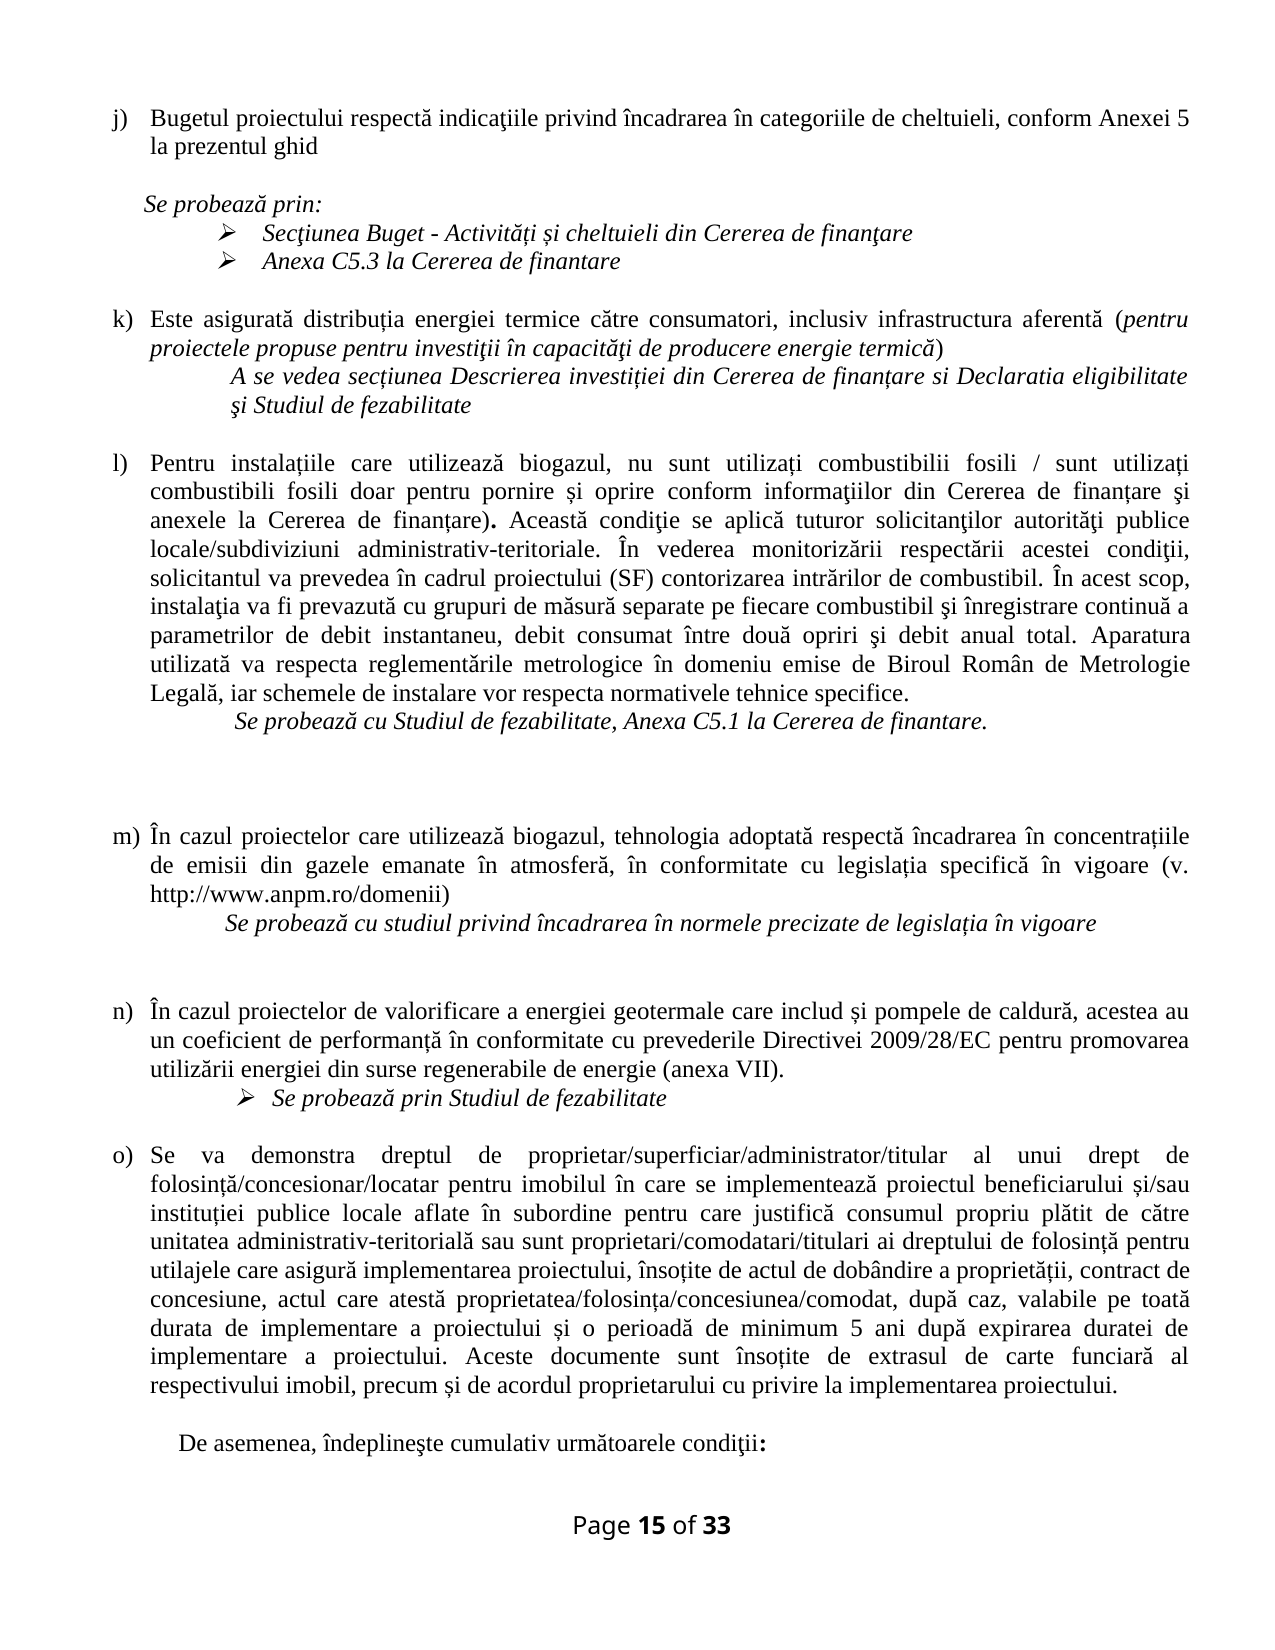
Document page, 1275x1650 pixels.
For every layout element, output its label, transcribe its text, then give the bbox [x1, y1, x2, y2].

list Pentru instalațiile care utilizează biogazul, nu sunt utilizați combustibilii fosili / sunt utilizați combustibili fosili doar pentru pornire și oprire conform informaţiilor din Cererea de finanțare şi anexele la Cererea de finanțare). Această condiţie se aplică tuturor solicitanţilor autorităţi publice locale/subdiviziuni administrativ-teritoriale. În vederea monitorizării respectării acestei condiţii, solicitantul va prevedea în cadrul proiectului (SF) contorizarea intrărilor de combustibil. În acest scop, instalaţia va fi prevazută cu grupuri de măsură separate pe fiecare combustibil şi înregistrare continuă a parametrilor de debit instantaneu, debit consumat între două opriri şi debit anual total. Aparatura utilizată va respecta reglementǎrile metrologice în domeniu emise de Biroul Român de Metrologie Legală, iar schemele de instalare vor respecta normativele tehnice specifice. [112, 448, 1191, 706]
text Se probează cu Studiul de fezabilitate, Anexa C5.1 la Cererea de finantare. [234, 706, 1191, 735]
list Este asigurată distribuția energiei termice către consumatori, inclusiv infrastructura aferentă (pentru proiectele propuse pentru investiţii în capacităţi de producere energie termică) [112, 304, 1191, 361]
text De asemenea, îndeplineşte cumulativ următoarele condiţii: [112, 1428, 1191, 1456]
text Se probează prin: [112, 189, 1191, 218]
list Anexa C5.3 la Cererea de finantare [216, 246, 1191, 275]
list În cazul proiectelor de valorificare a energiei geotermale care includ și pompele de caldură, acestea au un coeficient de performanță în conformitate cu prevederile Directivei 2009/28/EC pentru promovarea utilizării energiei din surse regenerabile de energie (anexa VII). [112, 996, 1191, 1083]
list Se probează prin Studiul de fezabilitate [234, 1083, 1191, 1111]
text A se vedea secțiunea Descrierea investiției din Cererea de finanțare si Declaratia eligibilitate şi Studiul de fezabilitate [231, 361, 1191, 419]
list Secţiunea Buget - Activități și cheltuieli din Cererea de finanţare [216, 218, 1191, 246]
list Se va demonstra dreptul de proprietar/superficiar/administrator/titular al unui drept de folosință/concesionar/locatar pentru imobilul în care se implementează proiectul beneficiarului și/sau instituției publice locale aflate în subordine pentru care justifică consumul propriu plătit de către unitatea administrativ-teritorială sau sunt proprietari/comodatari/titulari ai dreptului de folosință pentru utilajele care asigură implementarea proiectului, însoțite de actul de dobândire a proprietății, contract de concesiune, actul care atestă proprietatea/folosința/concesiunea/comodat, după caz, valabile pe toată durata de implementare a proiectului și o perioadă de minimum 5 ani după expirarea duratei de implementare a proiectului. Aceste documente sunt însoțite de extrasul de carte funciară al respectivului imobil, precum și de acordul proprietarului cu privire la implementarea proiectului. [112, 1140, 1191, 1399]
list În cazul proiectelor care utilizează biogazul, tehnologia adoptată respectă încadrarea în concentrațiile de emisii din gazele emanate în atmosferă, în conformitate cu legislația specifică în vigoare (v. http://www.anpm.ro/domenii) [112, 821, 1191, 908]
list Se probează cu studiul privind încadrarea în normele precizate de legislația în vigoare [225, 908, 1191, 936]
list Bugetul proiectului respectă indicaţiile privind încadrarea în categoriile de cheltuieli, conform Anexei 5 la prezentul ghid [112, 103, 1191, 160]
